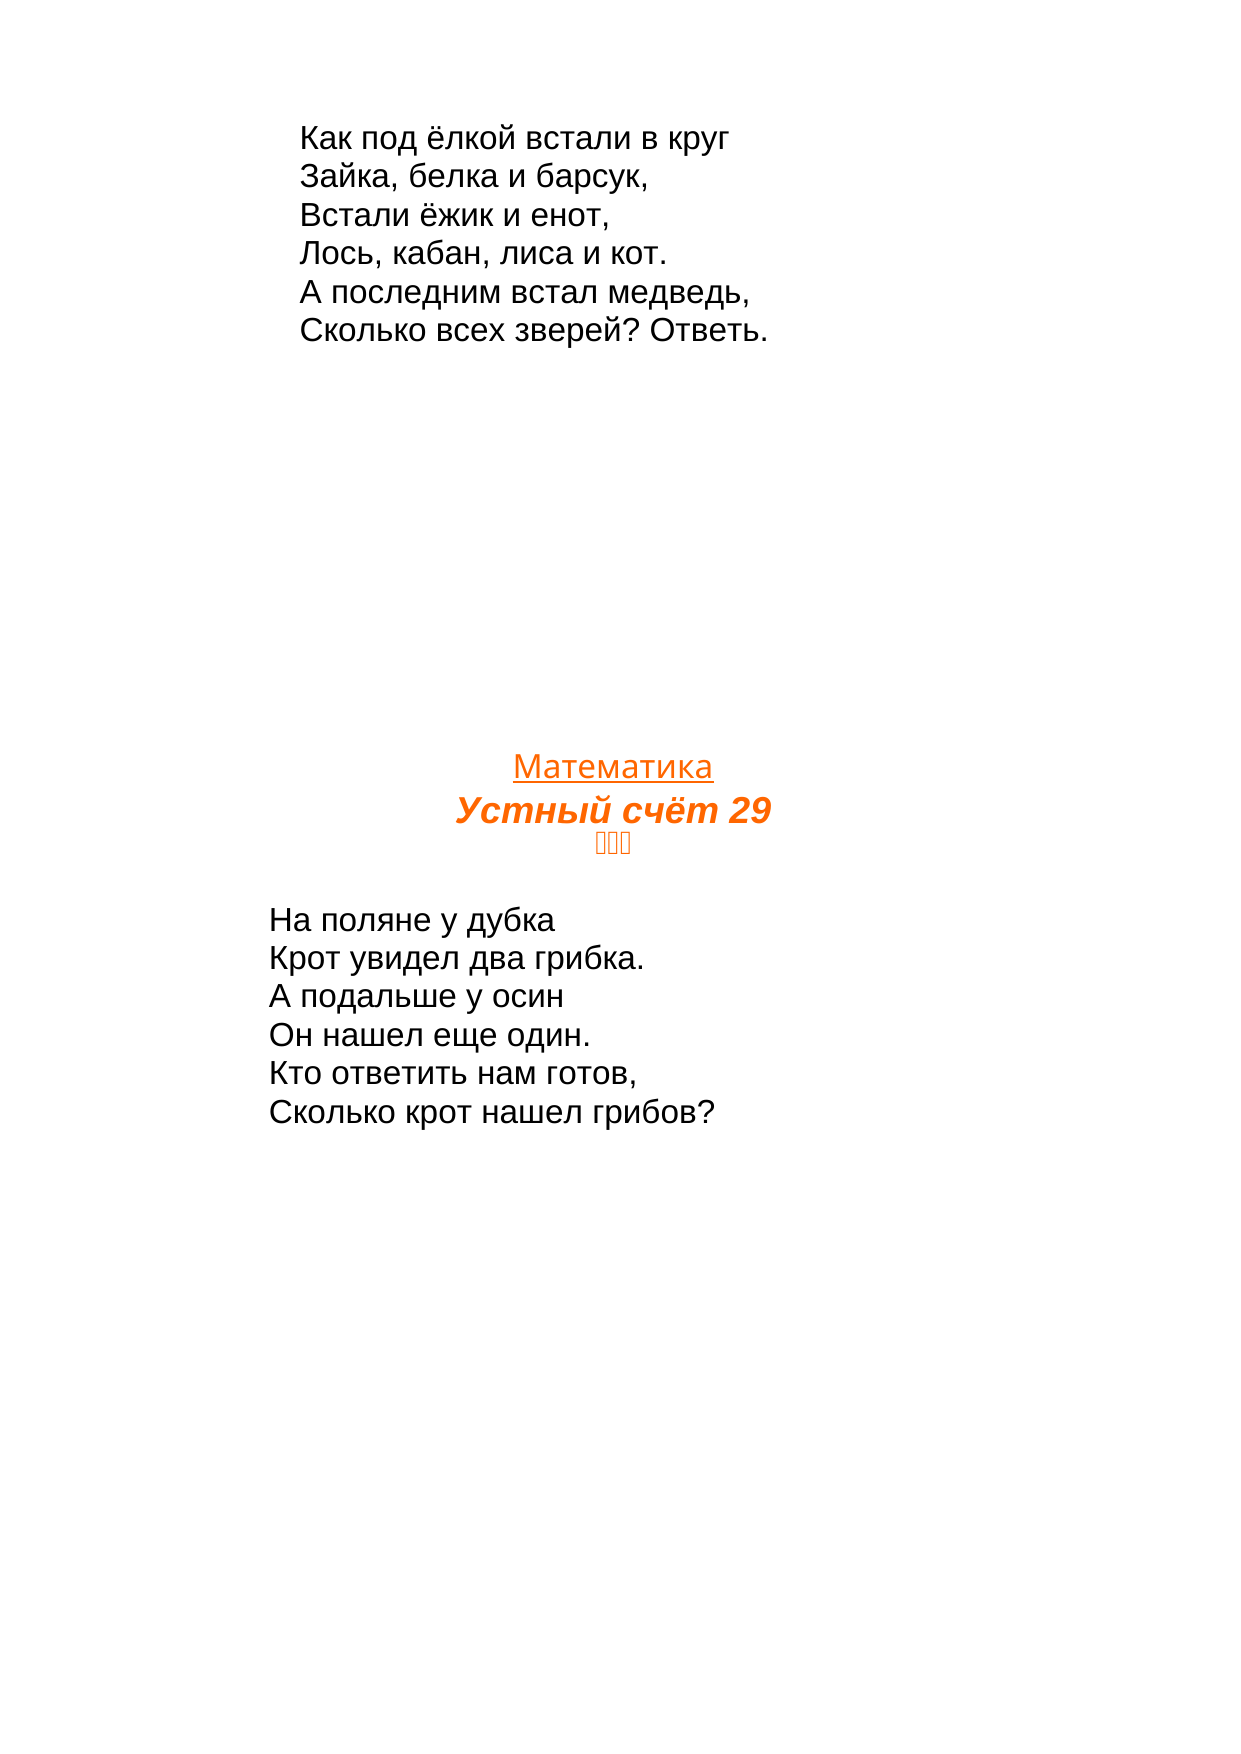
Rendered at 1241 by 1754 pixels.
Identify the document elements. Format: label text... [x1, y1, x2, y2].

text На поляне у дубка Крот увидел два грибка. А подальше у осин Он нашел еще один. Кто ответить нам готов, Сколько крот нашел грибов? [269, 900, 958, 1130]
subtitle Устный счёт 29 [281, 788, 945, 831]
subtitle Математика [281, 742, 945, 788]
text Как под ёлкой встали в круг Зайка, белка и барсук, Встали ёжик и енот, Лось, кабан, лиса и кот. А последним встал медведь, Сколько всех зверей? Ответь. [299, 118, 930, 349]
